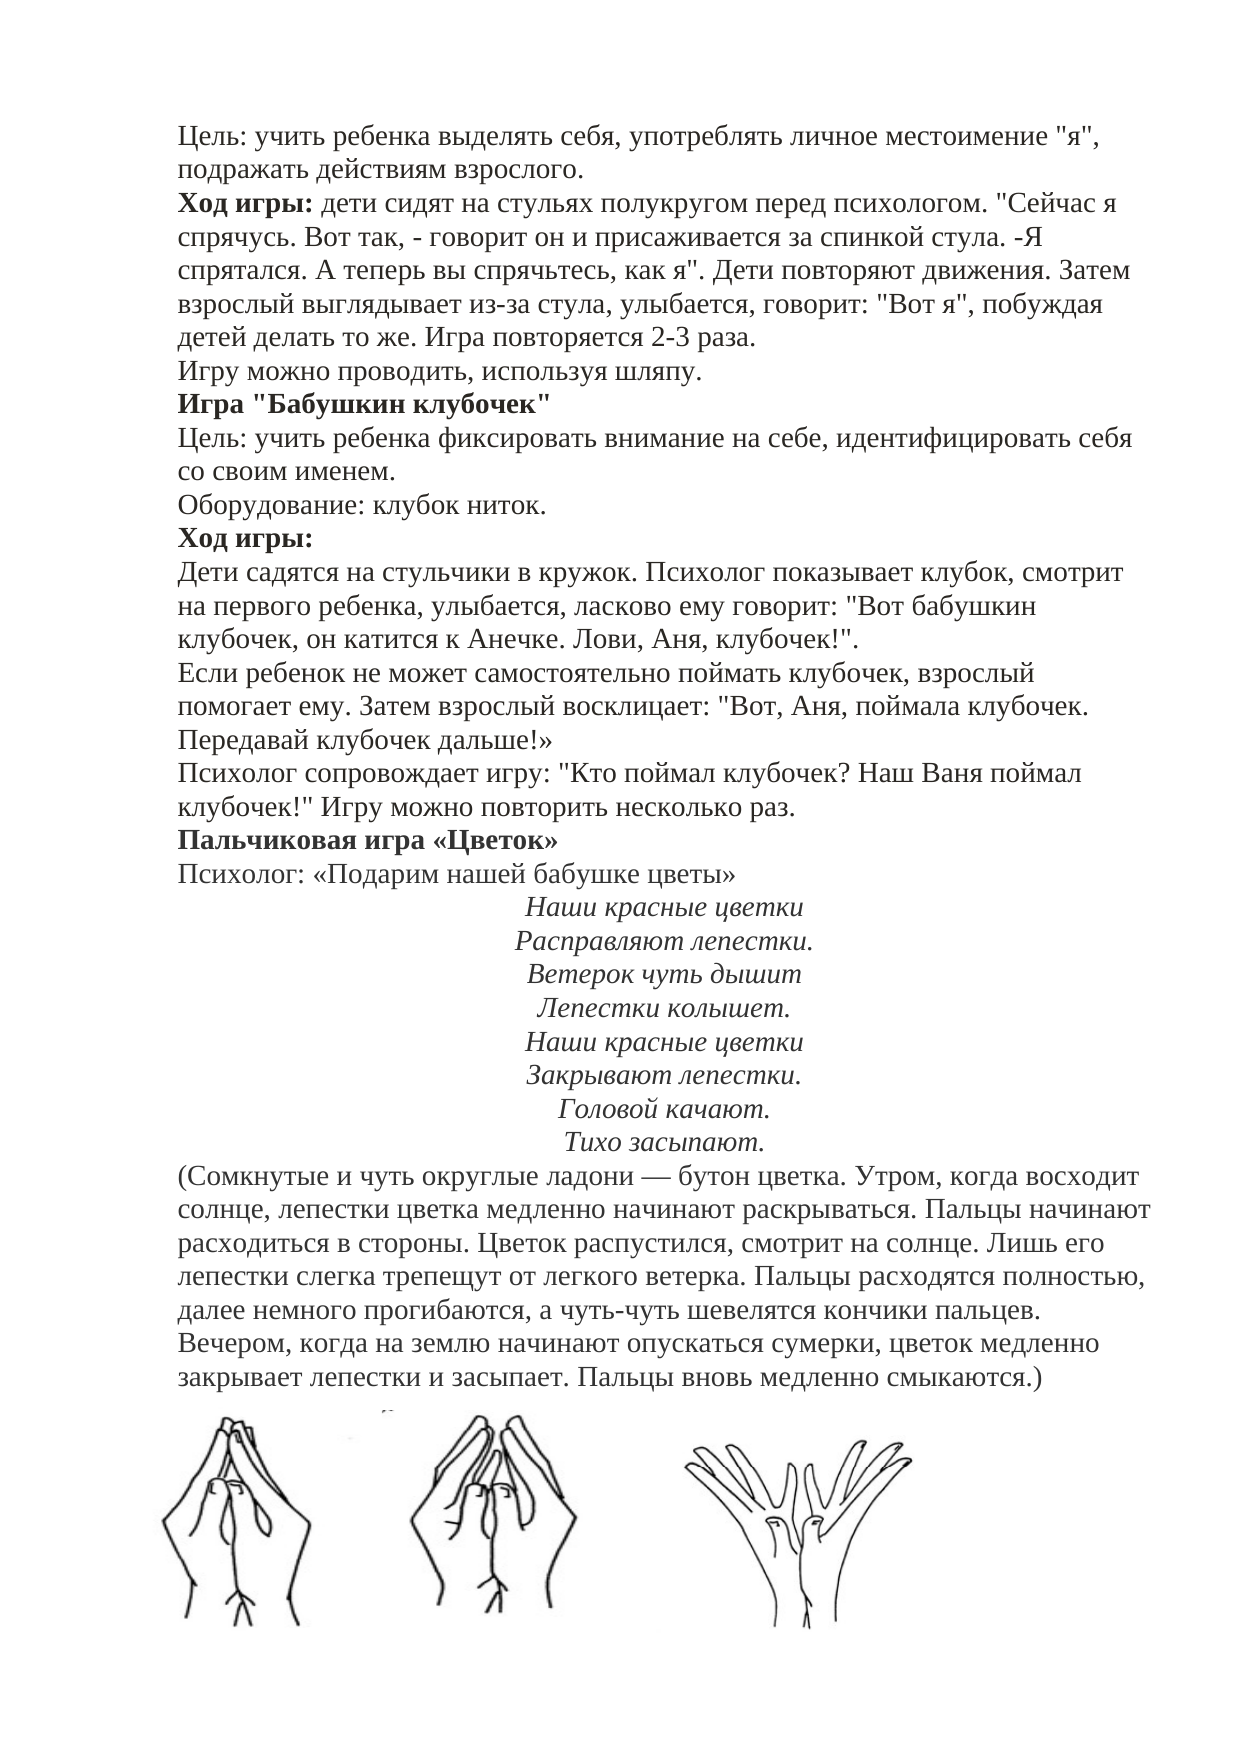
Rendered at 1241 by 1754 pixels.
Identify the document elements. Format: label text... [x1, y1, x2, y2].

text Головой качают. [177, 1091, 1152, 1124]
text Ветерок чуть дышит [177, 957, 1152, 990]
text Если ребенок не может самостоятельно поймать клубочек, взрослый помогает ему. Затем взрослый восклицает: "Вот, Аня, поймала клубочек. Передавай клубочек дальше!» [177, 655, 1152, 755]
text Тихо засыпают. [177, 1124, 1152, 1158]
text Дети садятся на стульчики в кружок. Психолог показывает клубок, смотрит на первого ребенка, улыбается, ласково ему говорит: "Вот бабушкин клубочек, он катится к Анечке. Лови, Аня, клубочек!". [177, 554, 1152, 655]
text Расправляют лепестки. [177, 923, 1152, 957]
text Наши красные цветки [177, 1024, 1152, 1057]
text Цель: учить ребенка выделять себя, употреблять личное местоимение "я", подражать действиям взрослого. [177, 118, 1152, 185]
picture [114, 1407, 360, 1633]
picture [648, 1435, 980, 1633]
text Пальчиковая игра «Цветок» [177, 822, 1152, 856]
text Наши красные цветки [177, 889, 1152, 923]
text Игра "Бабушкин клубочек" [177, 386, 1152, 420]
text Лепестки колышет. [177, 990, 1152, 1024]
text (Сомкнутые и чуть округлые ладони — бутон цветка. Утром, когда восходит солнце, лепестки цветка медленно начинают раскрываться. Пальцы начинают расходиться в стороны. Цветок распустился, смотрит на солнце. Лишь его лепестки слегка трепещут от легкого ветерка. Пальцы расходятся полностью, далее немного прогибаются, а чуть-чуть шевелятся кончики пальцев. Вечером, когда на землю начинают опускаться сумерки, цветок медленно закрывает лепестки и засыпает. Пальцы вновь медленно смыкаются.) [177, 1158, 1152, 1393]
text Психолог: «Подарим нашей бабушке цветы» [177, 856, 1152, 889]
text Цель: учить ребенка фиксировать внимание на себе, идентифицировать себя со своим именем. [177, 420, 1152, 487]
text Оборудование: клубок ниток. [177, 487, 1152, 521]
text Игру можно проводить, используя шляпу. [177, 353, 1152, 386]
text Психолог сопровождает игру: "Кто поймал клубочек? Наш Ваня поймал клубочек!" Игру можно повторить несколько раз. [177, 755, 1152, 822]
text Ход игры: дети сидят на стульях полукругом перед психологом. "Сейчас я спрячусь. Вот так, - говорит он и присаживается за спинкой стула. -Я спрятался. А теперь вы спрячьтесь, как я". Дети повторяют движения. Затем взрослый выглядывает из-за стула, улыбается, говорит: "Вот я", побуждая детей делать то же. Игра повторяется 2-3 раза. [177, 185, 1152, 353]
text Закрывают лепестки. [177, 1057, 1152, 1091]
picture [380, 1410, 592, 1632]
text Ход игры: [177, 521, 1152, 554]
